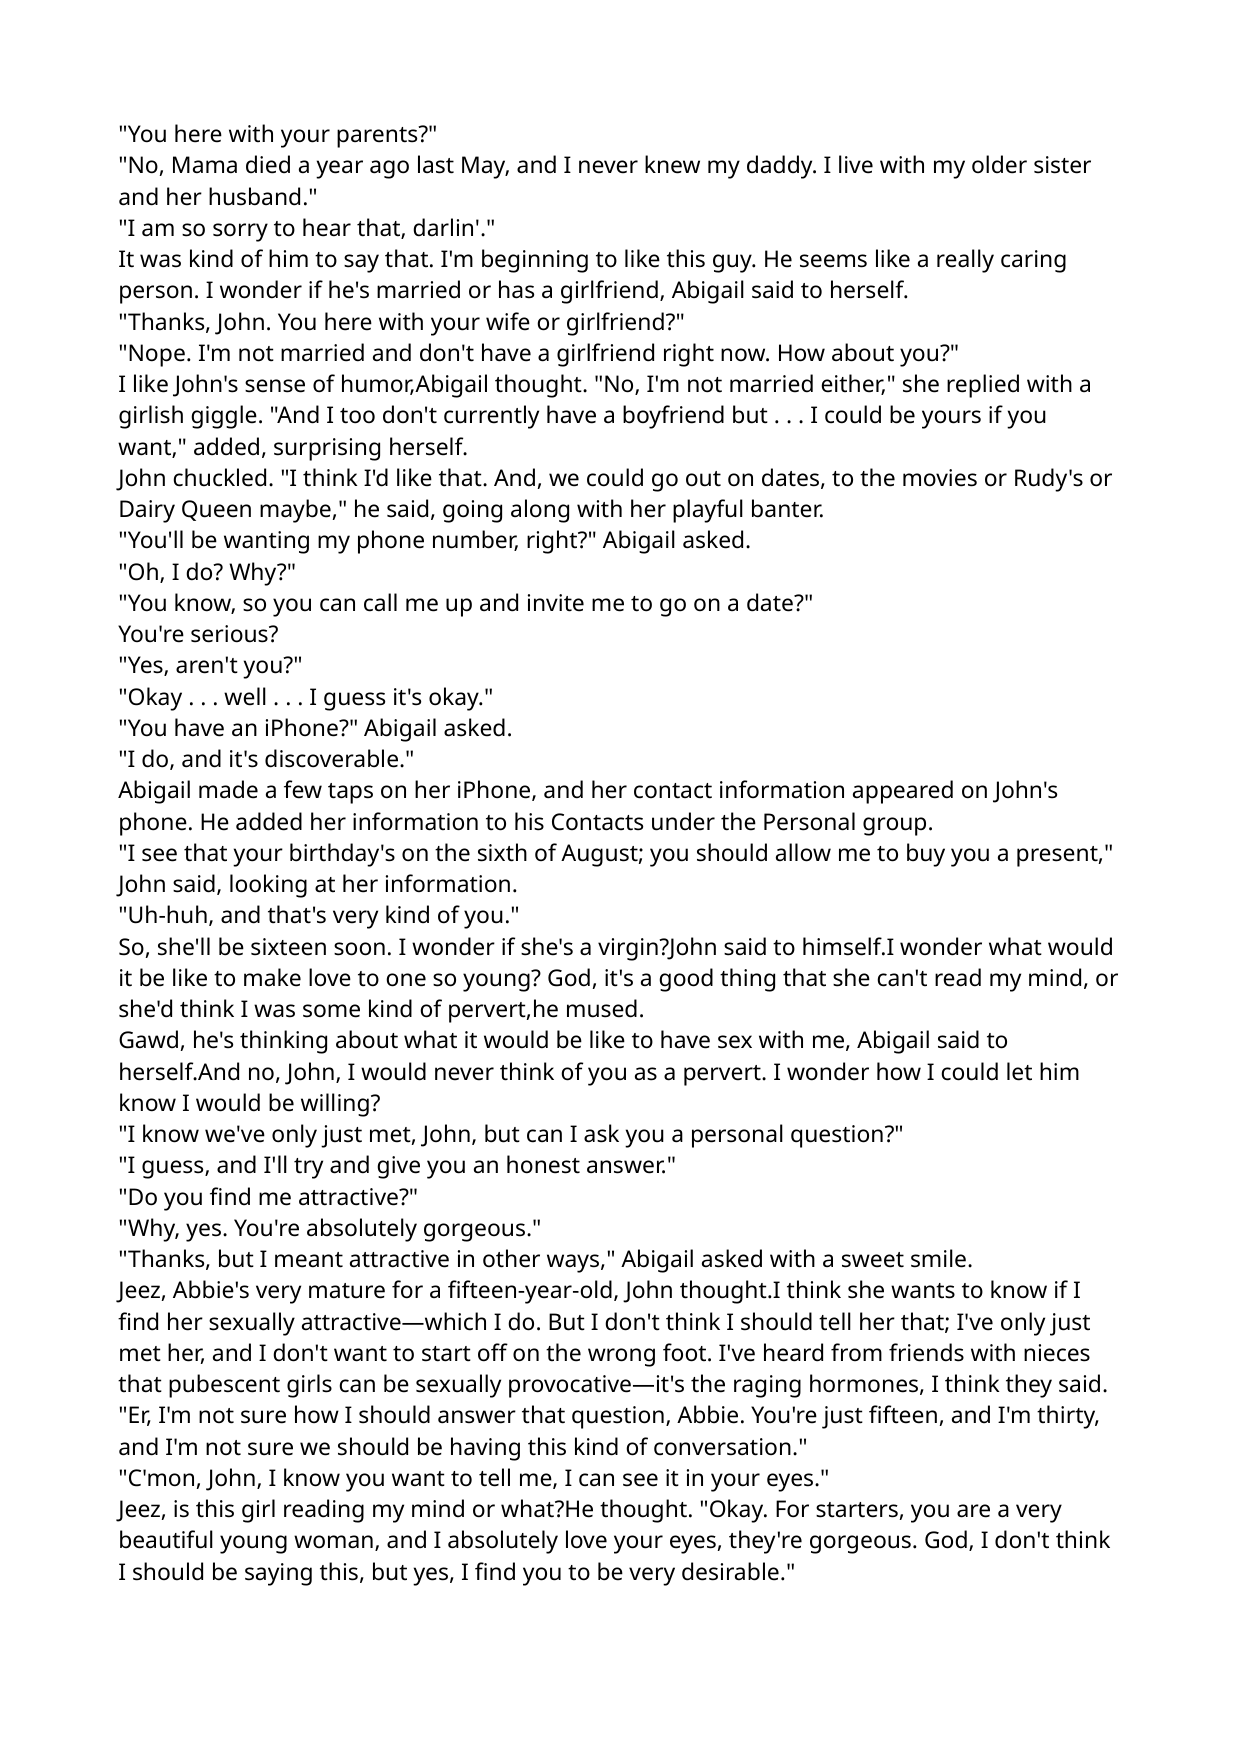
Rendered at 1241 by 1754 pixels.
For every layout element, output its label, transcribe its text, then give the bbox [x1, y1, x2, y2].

text "Oh, I do? Why?" [118, 556, 1122, 587]
text Jeez, Abbie's very mature for a fifteen-year-old, John thought.I think she wants to know if I find her sexually attractive—which I do. But I don't think I should tell her that; I've only just met her, and I don't want to start off on the wrong foot. I've heard from friends with nieces that pubescent girls can be sexually provocative—it's the raging hormones, I think they said. [118, 1274, 1122, 1399]
text Gawd, he's thinking about what it would be like to have sex with me, Abigail said to herself.And no, John, I would never think of you as a pervert. I wonder how I could let him know I would be willing? [118, 1024, 1122, 1118]
text "C'mon, John, I know you want to tell me, I can see it in your eyes." [118, 1462, 1122, 1493]
text You're serious? [118, 618, 1122, 649]
text "Okay . . . well . . . I guess it's okay." [118, 681, 1122, 712]
text "You'll be wanting my phone number, right?" Abigail asked. [118, 524, 1122, 556]
text Jeez, is this girl reading my mind or what?He thought. "Okay. For starters, you are a very beautiful young woman, and I absolutely love your eyes, they're gorgeous. God, I don't think I should be saying this, but yes, I find you to be very desirable." [118, 1493, 1122, 1587]
text I like John's sense of humor,Abigail thought. "No, I'm not married either," she replied with a girlish giggle. "And I too don't currently have a boyfriend but . . . I could be yours if you want," added, surprising herself. [118, 368, 1122, 462]
text It was kind of him to say that. I'm beginning to like this guy. He seems like a really caring person. I wonder if he's married or has a girlfriend, Abigail said to herself. [118, 243, 1122, 306]
text "I know we've only just met, John, but can I ask you a personal question?" [118, 1118, 1122, 1149]
text "I see that your birthday's on the sixth of August; you should allow me to buy you a present," John said, looking at her information. [118, 837, 1122, 899]
text "I do, and it's discoverable." [118, 743, 1122, 774]
text "Nope. I'm not married and don't have a girlfriend right now. How about you?" [118, 337, 1122, 368]
text "Why, yes. You're absolutely gorgeous." [118, 1212, 1122, 1243]
text "I guess, and I'll try and give you an honest answer." [118, 1149, 1122, 1181]
text "No, Mama died a year ago last May, and I never knew my daddy. I live with my older sister and her husband." [118, 149, 1122, 212]
text "You here with your parents?" [118, 118, 1122, 149]
text John chuckled. "I think I'd like that. And, we could go out on dates, to the movies or Rudy's or Dairy Queen maybe," he said, going along with her playful banter. [118, 462, 1122, 524]
text "Uh-huh, and that's very kind of you." [118, 899, 1122, 931]
text "Thanks, but I meant attractive in other ways," Abigail asked with a sweet smile. [118, 1243, 1122, 1274]
text Abigail made a few taps on her iPhone, and her contact information appeared on John's phone. He added her information to his Contacts under the Personal group. [118, 774, 1122, 837]
text "You know, so you can call me up and invite me to go on a date?" [118, 587, 1122, 618]
text So, she'll be sixteen soon. I wonder if she's a virgin?John said to himself.I wonder what would it be like to make love to one so young? God, it's a good thing that she can't read my mind, or she'd think I was some kind of pervert,he mused. [118, 931, 1122, 1024]
text "Thanks, John. You here with your wife or girlfriend?" [118, 306, 1122, 337]
text "Do you find me attractive?" [118, 1181, 1122, 1212]
text "You have an iPhone?" Abigail asked. [118, 712, 1122, 743]
text "Er, I'm not sure how I should answer that question, Abbie. You're just fifteen, and I'm thirty, and I'm not sure we should be having this kind of conversation." [118, 1399, 1122, 1462]
text "I am so sorry to hear that, darlin'." [118, 212, 1122, 243]
text "Yes, aren't you?" [118, 649, 1122, 681]
